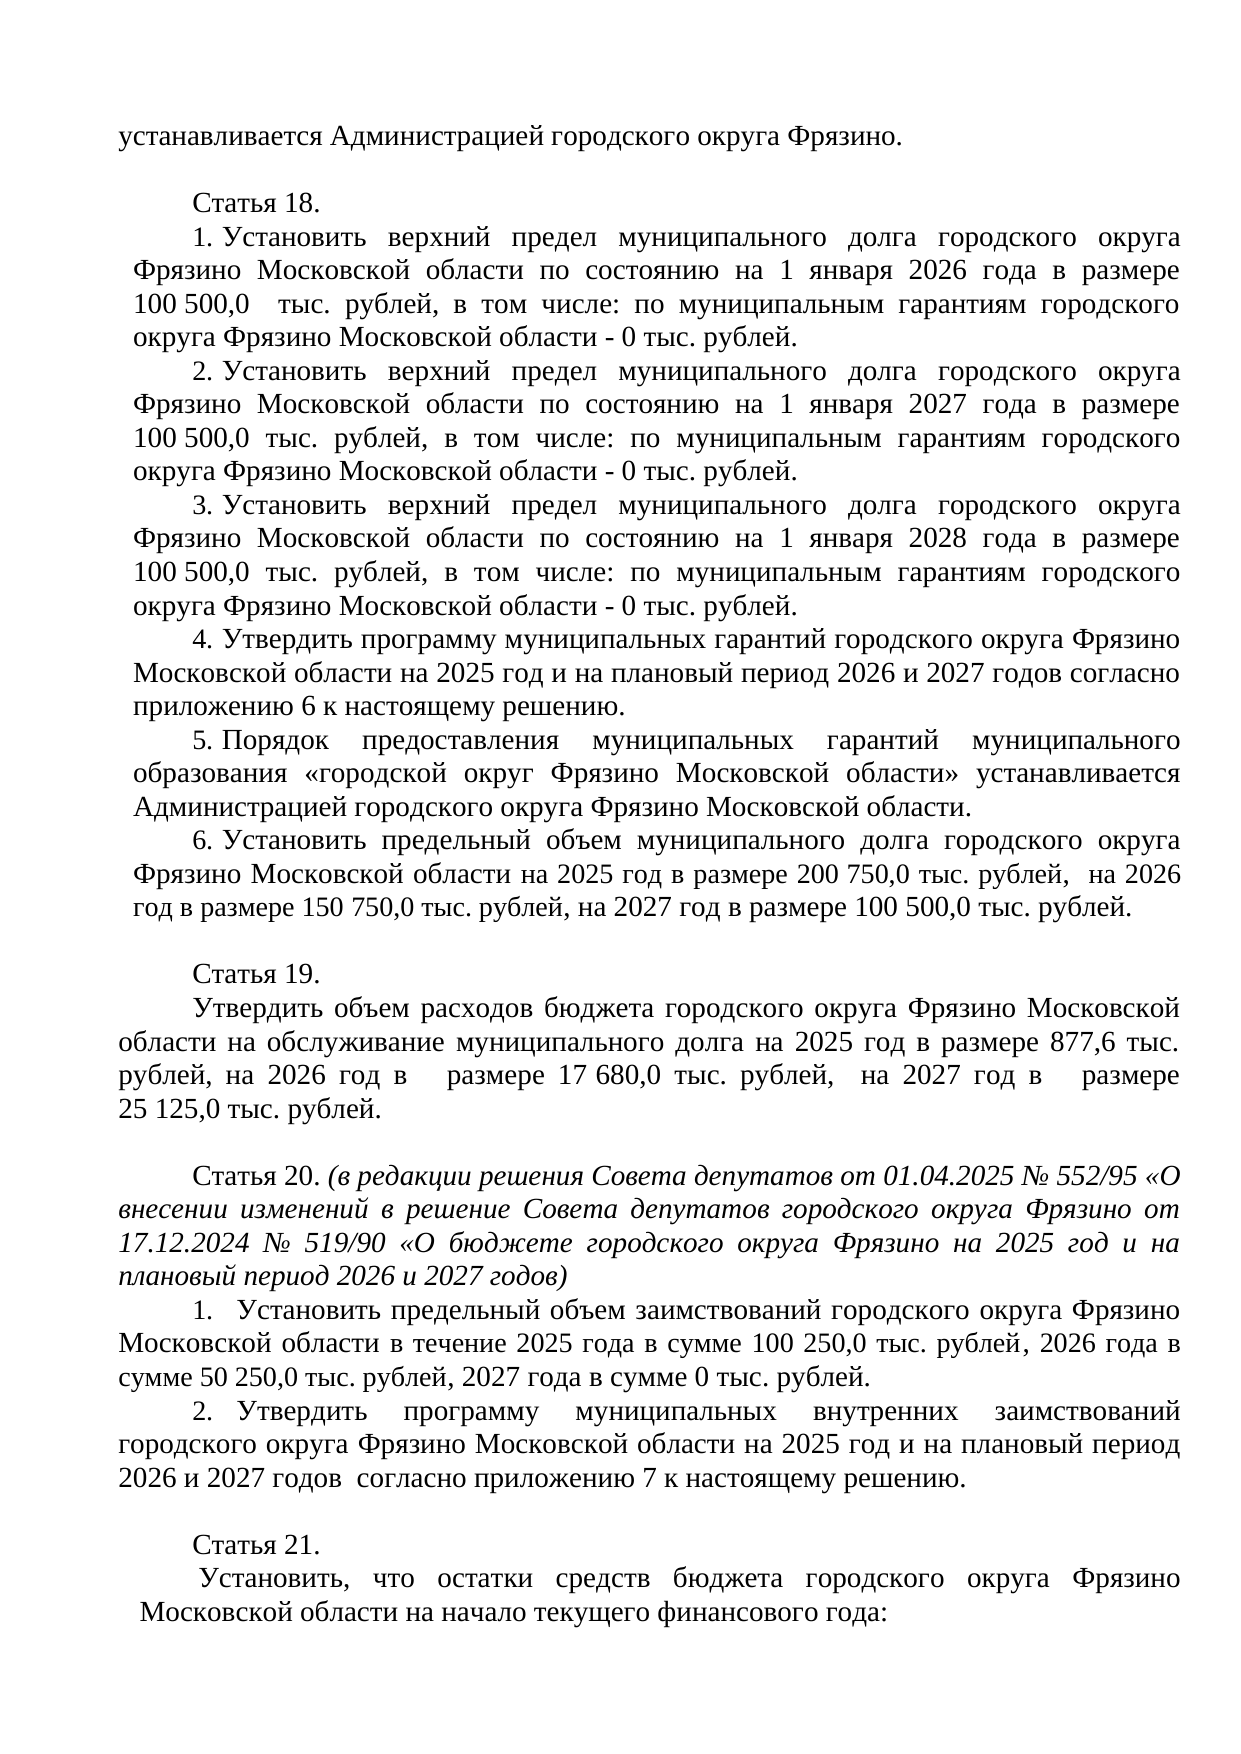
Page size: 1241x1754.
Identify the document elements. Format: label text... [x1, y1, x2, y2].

list Порядок предоставления муниципальных гарантий муниципального образования «городской округ Фрязино Московской области» устанавливается Администрацией городского округа Фрязино Московской области. [133, 722, 1181, 822]
subtitle Статья 18. [118, 185, 1181, 219]
list Утвердить программу муниципальных внутренних заимствований городского округа Фрязино Московской области на 2025 год и на плановый период 2026 и 2027 годов согласно приложению 7 к настоящему решению. [118, 1393, 1181, 1493]
list Утвердить программу муниципальных гарантий городского округа Фрязино Московской области на 2025 год и на плановый период 2026 и 2027 годов согласно приложению 6 к настоящему решению. [133, 621, 1181, 722]
list Установить верхний предел муниципального долга городского округа Фрязино Московской области по состоянию на 1 января 2026 года в размере 100 500,0 тыс. рублей, в том числе: по муниципальным гарантиям городского округа Фрязино Московской области - 0 тыс. рублей. [133, 219, 1181, 353]
list Установить верхний предел муниципального долга городского округа Фрязино Московской области по состоянию на 1 января 2028 года в размере 100 500,0 тыс. рублей, в том числе: по муниципальным гарантиям городского округа Фрязино Московской области - 0 тыс. рублей. [133, 487, 1181, 621]
list Установить верхний предел муниципального долга городского округа Фрязино Московской области по состоянию на 1 января 2027 года в размере 100 500,0 тыс. рублей, в том числе: по муниципальным гарантиям городского округа Фрязино Московской области - 0 тыс. рублей. [133, 353, 1181, 487]
text Статья 20. (в редакции решения Совета депутатов от 01.04.2025 № 552/95 «О внесении изменений в решение Совета депутатов городского округа Фрязино от 17.12.2024 № 519/90 «О бюджете городского округа Фрязино на 2025 год и на плановый период 2026 и 2027 годов) [118, 1158, 1181, 1292]
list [118, 118, 1181, 152]
subtitle Статья 19. [118, 957, 1181, 990]
text Установить, что остатки средств бюджета городского округа Фрязино Московской области на начало текущего финансового года: [139, 1560, 1181, 1627]
list Установить предельный объем заимствований городского округа Фрязино Московской области в течение 2025 года в сумме 100 250,0 тыс. рублей, 2026 года в сумме 50 250,0 тыс. рублей, 2027 года в сумме 0 тыс. рублей. [118, 1292, 1181, 1393]
subtitle Статья 21. [118, 1527, 1181, 1560]
list Установить предельный объем муниципального долга городского округа Фрязино Московской области на 2025 год в размере 200 750,0 тыс. рублей, на 2026 год в размере 150 750,0 тыс. рублей, на 2027 год в размере 100 500,0 тыс. рублей. [133, 822, 1181, 923]
text Утвердить объем расходов бюджета городского округа Фрязино Московской области на обслуживание муниципального долга на 2025 год в размере 877,6 тыс. рублей, на 2026 год в размере 17 680,0 тыс. рублей, на 2027 год в размере 25 125,0 тыс. рублей. [118, 990, 1181, 1124]
